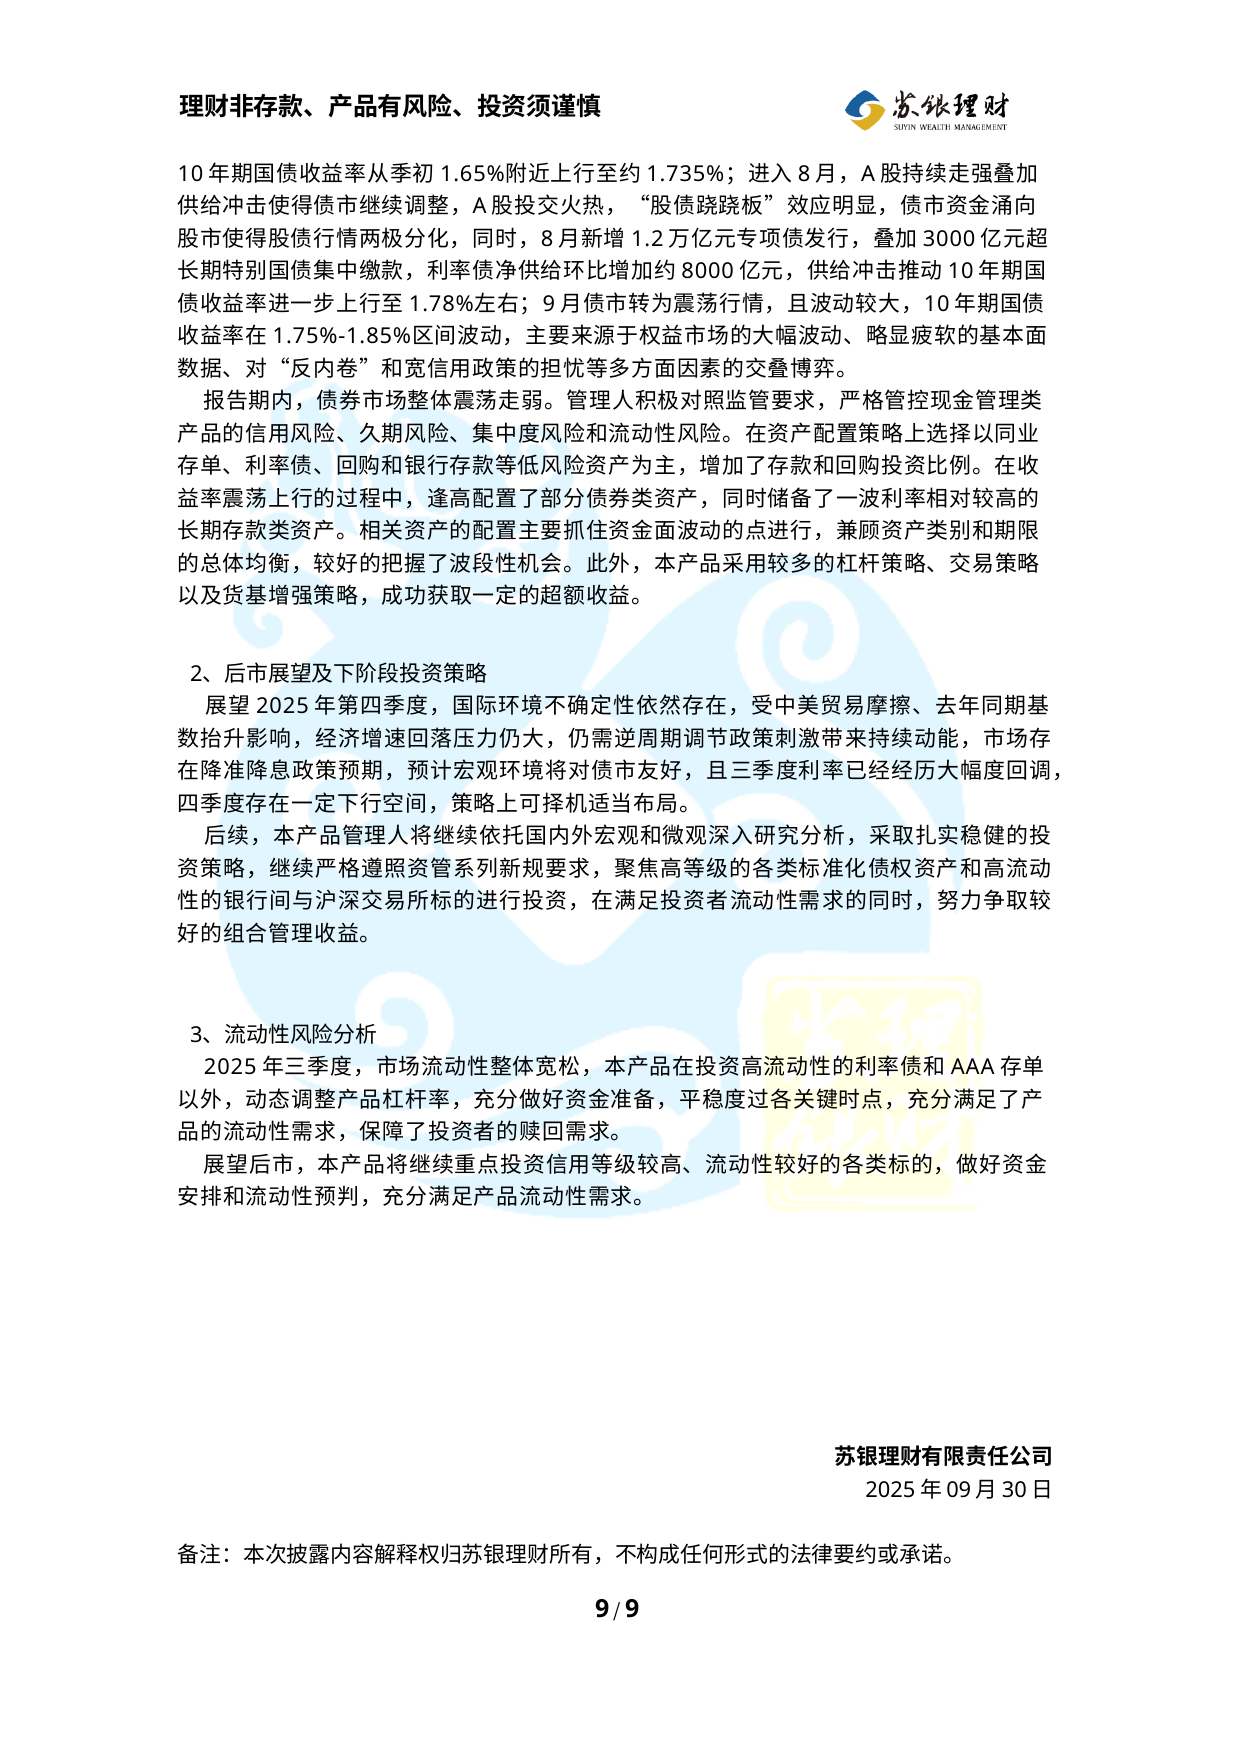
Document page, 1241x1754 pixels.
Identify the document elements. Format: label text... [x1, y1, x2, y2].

text 2025年三季度，市场流动性整体宽松，本产品在投资高流动性的利率债和AAA存单以外，动态调整产品杠杆率，充分做好资金准备，平稳度过各关键时点，充分满足了产品的流动性需求，保障了投资者的赎回需求。 展望后市，本产品将继续重点投资信用等级较高、流动性较好的各类标的，做好资金安排和流动性预判，充分满足产品流动性需求。 [177, 1049, 1053, 1211]
subtitle 2、后市展望及下阶段投资策略 [190, 655, 1053, 688]
subtitle 3、流动性风险分析 [190, 1016, 1053, 1049]
picture [820, 72, 1039, 143]
text 展望2025年第四季度，国际环境不确定性依然存在，受中美贸易摩擦、去年同期基数抬升影响，经济增速回落压力仍大，仍需逆周期调节政策刺激带来持续动能，市场存在降准降息政策预期，预计宏观环境将对债市友好，且三季度利率已经经历大幅度回调，四季度存在一定下行空间，策略上可择机适当布局。 后续，本产品管理人将继续依托国内外宏观和微观深入研究分析，采取扎实稳健的投资策略，继续严格遵照资管系列新规要求，聚焦高等级的各类标准化债权资产和高流动性的银行间与沪深交易所标的进行投资，在满足投资者流动性需求的同时，努力争取较好的组合管理收益。 [177, 688, 1053, 948]
text 苏银理财有限责任公司 [177, 1439, 1053, 1471]
text 备注：本次披露内容解释权归苏银理财所有，不构成任何形式的法律要约或承诺。 [177, 1536, 1053, 1569]
text 2025年09月30日 [177, 1471, 1053, 1504]
